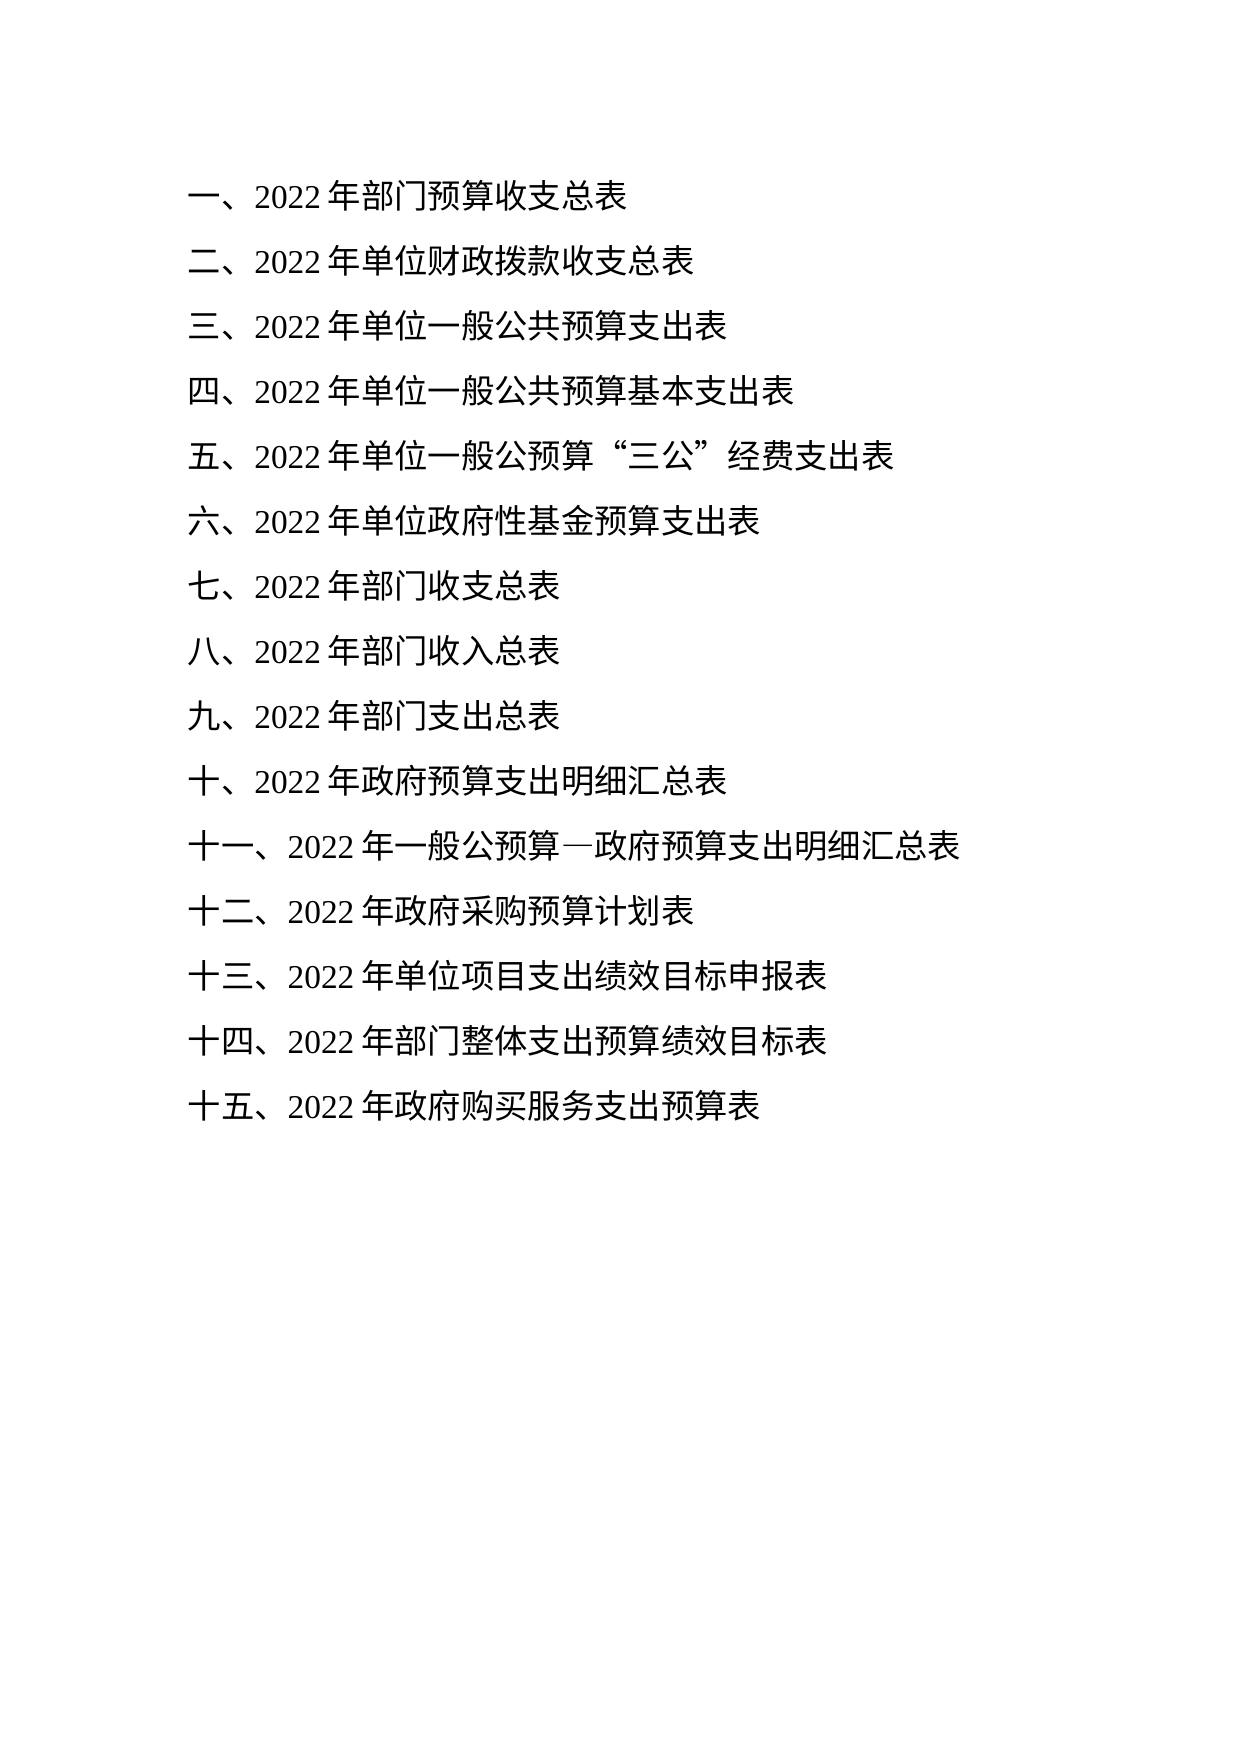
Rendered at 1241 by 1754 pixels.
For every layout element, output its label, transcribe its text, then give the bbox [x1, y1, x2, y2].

text 十一、2022年一般公预算—政府预算支出明细汇总表 [187, 812, 1053, 877]
text 十三、2022年单位项目支出绩效目标申报表 [187, 942, 1053, 1007]
text 三、2022年单位一般公共预算支出表 [187, 292, 1053, 357]
text 二、2022年单位财政拨款收支总表 [187, 227, 1053, 292]
text 十五、2022年政府购买服务支出预算表 [187, 1072, 1053, 1137]
text 七、2022年部门收支总表 [187, 552, 1053, 617]
text 十、2022年政府预算支出明细汇总表 [187, 747, 1053, 812]
text 八、2022年部门收入总表 [187, 617, 1053, 682]
text 十二、2022年政府采购预算计划表 [187, 877, 1053, 942]
text 十四、2022年部门整体支出预算绩效目标表 [187, 1007, 1053, 1072]
text 九、2022年部门支出总表 [187, 682, 1053, 747]
text 一、2022年部门预算收支总表 [187, 162, 1053, 227]
text 六、2022年单位政府性基金预算支出表 [187, 487, 1053, 552]
text 五、2022年单位一般公预算“三公”经费支出表 [187, 422, 1053, 487]
text 四、2022年单位一般公共预算基本支出表 [187, 357, 1053, 422]
